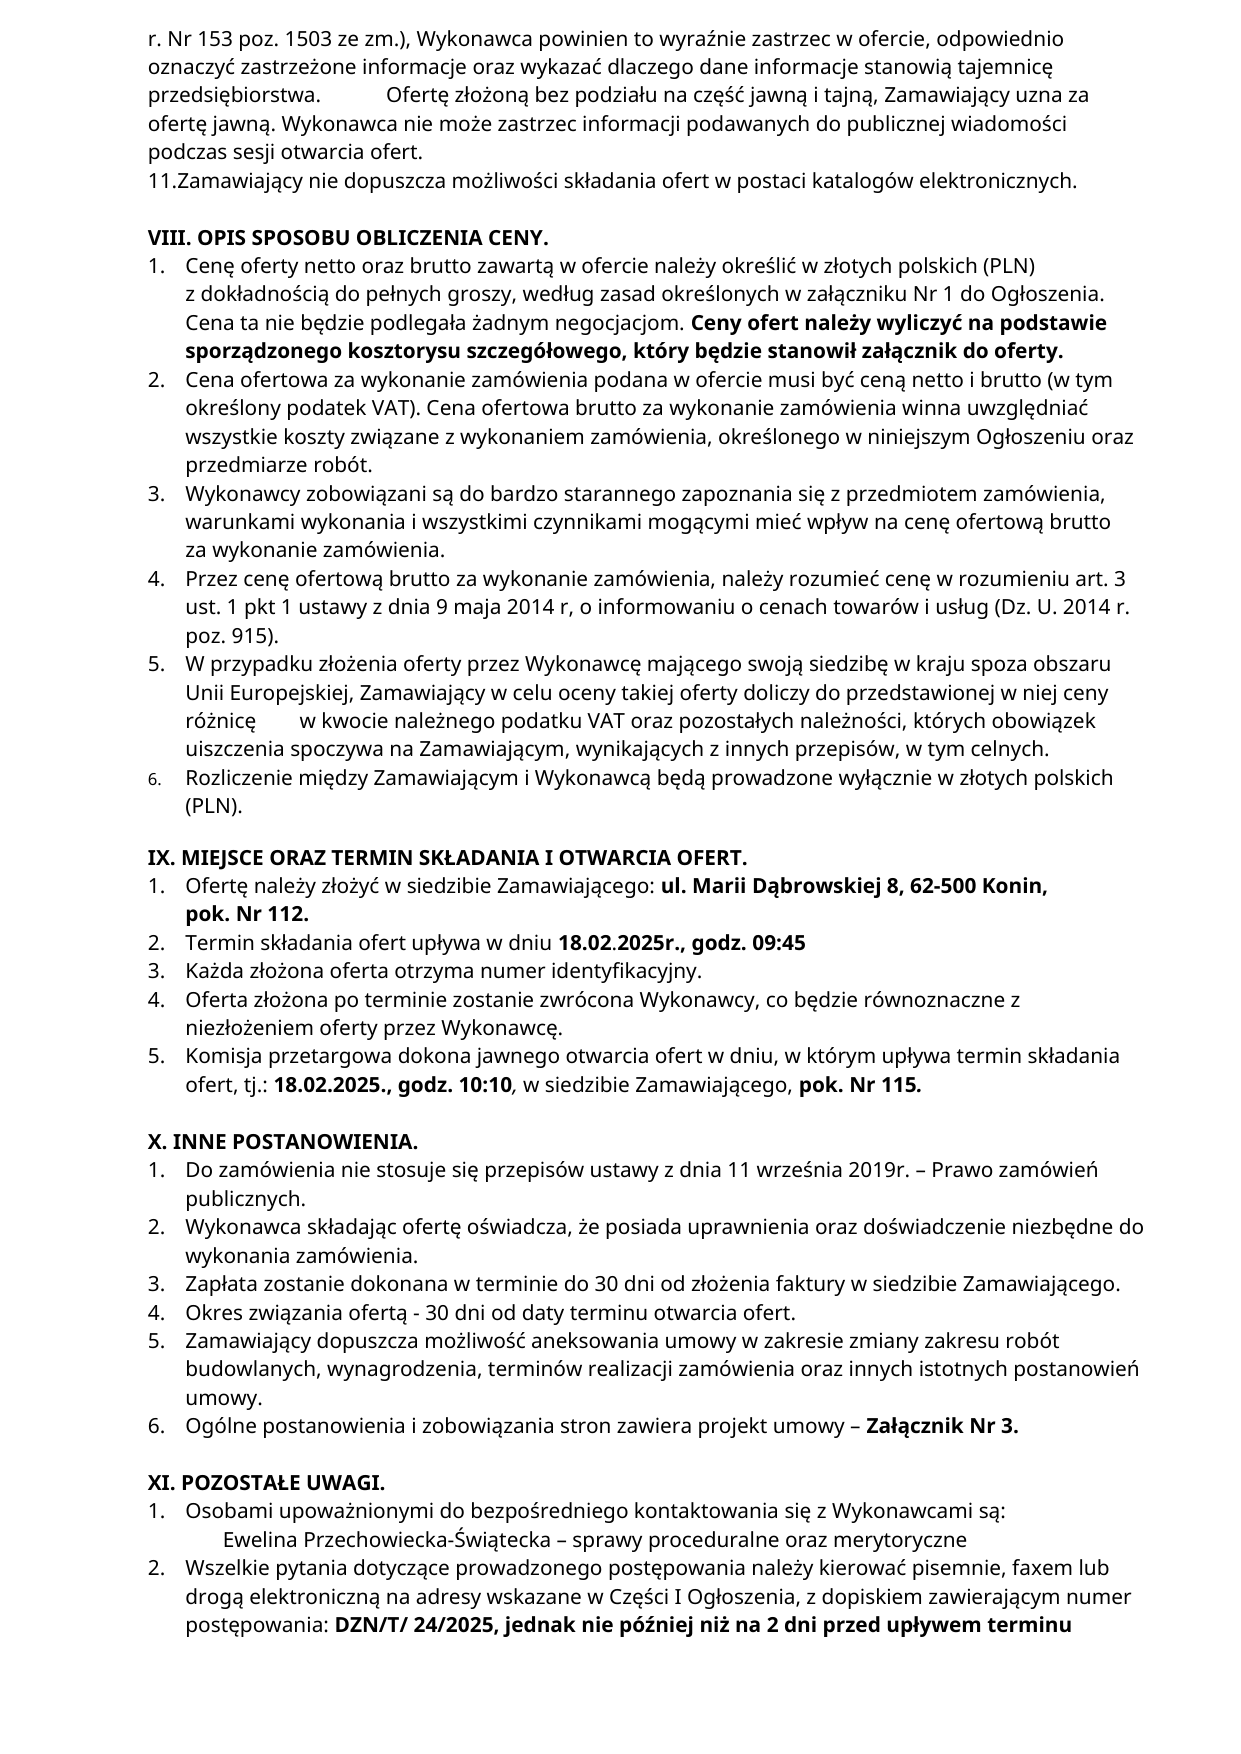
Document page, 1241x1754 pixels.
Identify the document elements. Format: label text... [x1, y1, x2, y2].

list Zamawiający dopuszcza możliwość aneksowania umowy w zakresie zmiany zakresu robót budowlanych, wynagrodzenia, terminów realizacji zamówienia oraz innych istotnych postanowień umowy. [148, 1326, 1152, 1411]
list Okres związania ofertą - 30 dni od daty terminu otwarcia ofert. [148, 1298, 1152, 1326]
text XI. POZOSTAŁE UWAGI. [148, 1468, 1152, 1497]
list Wykonawcy zobowiązani są do bardzo starannego zapoznania się z przedmiotem zamówienia, warunkami wykonania i wszystkimi czynnikami mogącymi mieć wpływ na cenę ofertową brutto za wykonanie zamówienia. [148, 479, 1152, 564]
list Ogólne postanowienia i zobowiązania stron zawiera projekt umowy – Załącznik Nr 3. [148, 1411, 1152, 1440]
text X. INNE POSTANOWIENIA. [148, 1127, 1152, 1155]
list Każda złożona oferta otrzyma numer identyfikacyjny. [148, 956, 1152, 985]
text Ewelina Przechowiecka-Świątecka – sprawy proceduralne oraz merytoryczne [223, 1525, 1152, 1553]
list Oferta złożona po terminie zostanie zwrócona Wykonawcy, co będzie równoznaczne z niezłożeniem oferty przez Wykonawcę. [148, 985, 1152, 1042]
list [148, 1553, 1152, 1639]
text 11.Zamawiający nie dopuszcza możliwości składania ofert w postaci katalogów elektronicznych. [148, 166, 1152, 194]
list Do zamówienia nie stosuje się przepisów ustawy z dnia 11 września 2019r. – Prawo zamówień publicznych. [148, 1155, 1152, 1212]
list Komisja przetargowa dokona jawnego otwarcia ofert w dniu, w którym upływa termin składania ofert, tj.: 18.02.2025., godz. 10:10, w siedzibie Zamawiającego, pok. Nr 115. [148, 1042, 1152, 1098]
list Cena ofertowa za wykonanie zamówienia podana w ofercie musi być ceną netto i brutto (w tym określony podatek VAT). Cena ofertowa brutto za wykonanie zamówienia winna uwzględniać wszystkie koszty związane z wykonaniem zamówienia, określonego w niniejszym Ogłoszeniu oraz przedmiarze robót. [148, 365, 1152, 479]
list Rozliczenie między Zamawiającym i Wykonawcą będą prowadzone wyłącznie w złotych polskich (PLN). [148, 763, 1152, 820]
text Cena ta nie będzie podlegała żadnym negocjacjom. Ceny ofert należy wyliczyć na podstawie sporządzonego kosztorysu szczegółowego, który będzie stanowił załącznik do oferty. [185, 308, 1152, 365]
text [148, 24, 1152, 166]
list Wykonawca składając ofertę oświadcza, że posiada uprawnienia oraz doświadczenie niezbędne do wykonania zamówienia. [148, 1212, 1152, 1269]
list Zapłata zostanie dokonana w terminie do 30 dni od złożenia faktury w siedzibie Zamawiającego. [148, 1269, 1152, 1298]
text IX. MIEJSCE ORAZ TERMIN SKŁADANIA I OTWARCIA OFERT. [148, 843, 1152, 871]
list Przez cenę ofertową brutto za wykonanie zamówienia, należy rozumieć cenę w rozumieniu art. 3 ust. 1 pkt 1 ustawy z dnia 9 maja 2014 r, o informowaniu o cenach towarów i usług (Dz. U. 2014 r. poz. 915). [148, 564, 1152, 649]
list Cenę oferty netto oraz brutto zawartą w ofercie należy określić w złotych polskich (PLN) z dokładnością do pełnych groszy, według zasad określonych w załączniku Nr 1 do Ogłoszenia. [148, 251, 1152, 308]
list Osobami upoważnionymi do bezpośredniego kontaktowania się z Wykonawcami są: [148, 1497, 1152, 1525]
text VIII. OPIS SPOSOBU OBLICZENIA CENY. [148, 223, 1152, 251]
list W przypadku złożenia oferty przez Wykonawcę mającego swoją siedzibę w kraju spoza obszaru Unii Europejskiej, Zamawiający w celu oceny takiej oferty doliczy do przedstawionej w niej ceny różnicę w kwocie należnego podatku VAT oraz pozostałych należności, których obowiązek uiszczenia spoczywa na Zamawiającym, wynikających z innych przepisów, w tym celnych. [148, 649, 1152, 763]
list Ofertę należy złożyć w siedzibie Zamawiającego: ul. Marii Dąbrowskiej 8, 62-500 Konin, pok. Nr 112. [148, 871, 1152, 928]
list Termin składania ofert upływa w dniu 18.02.2025r., godz. 09:45 [148, 928, 1152, 956]
